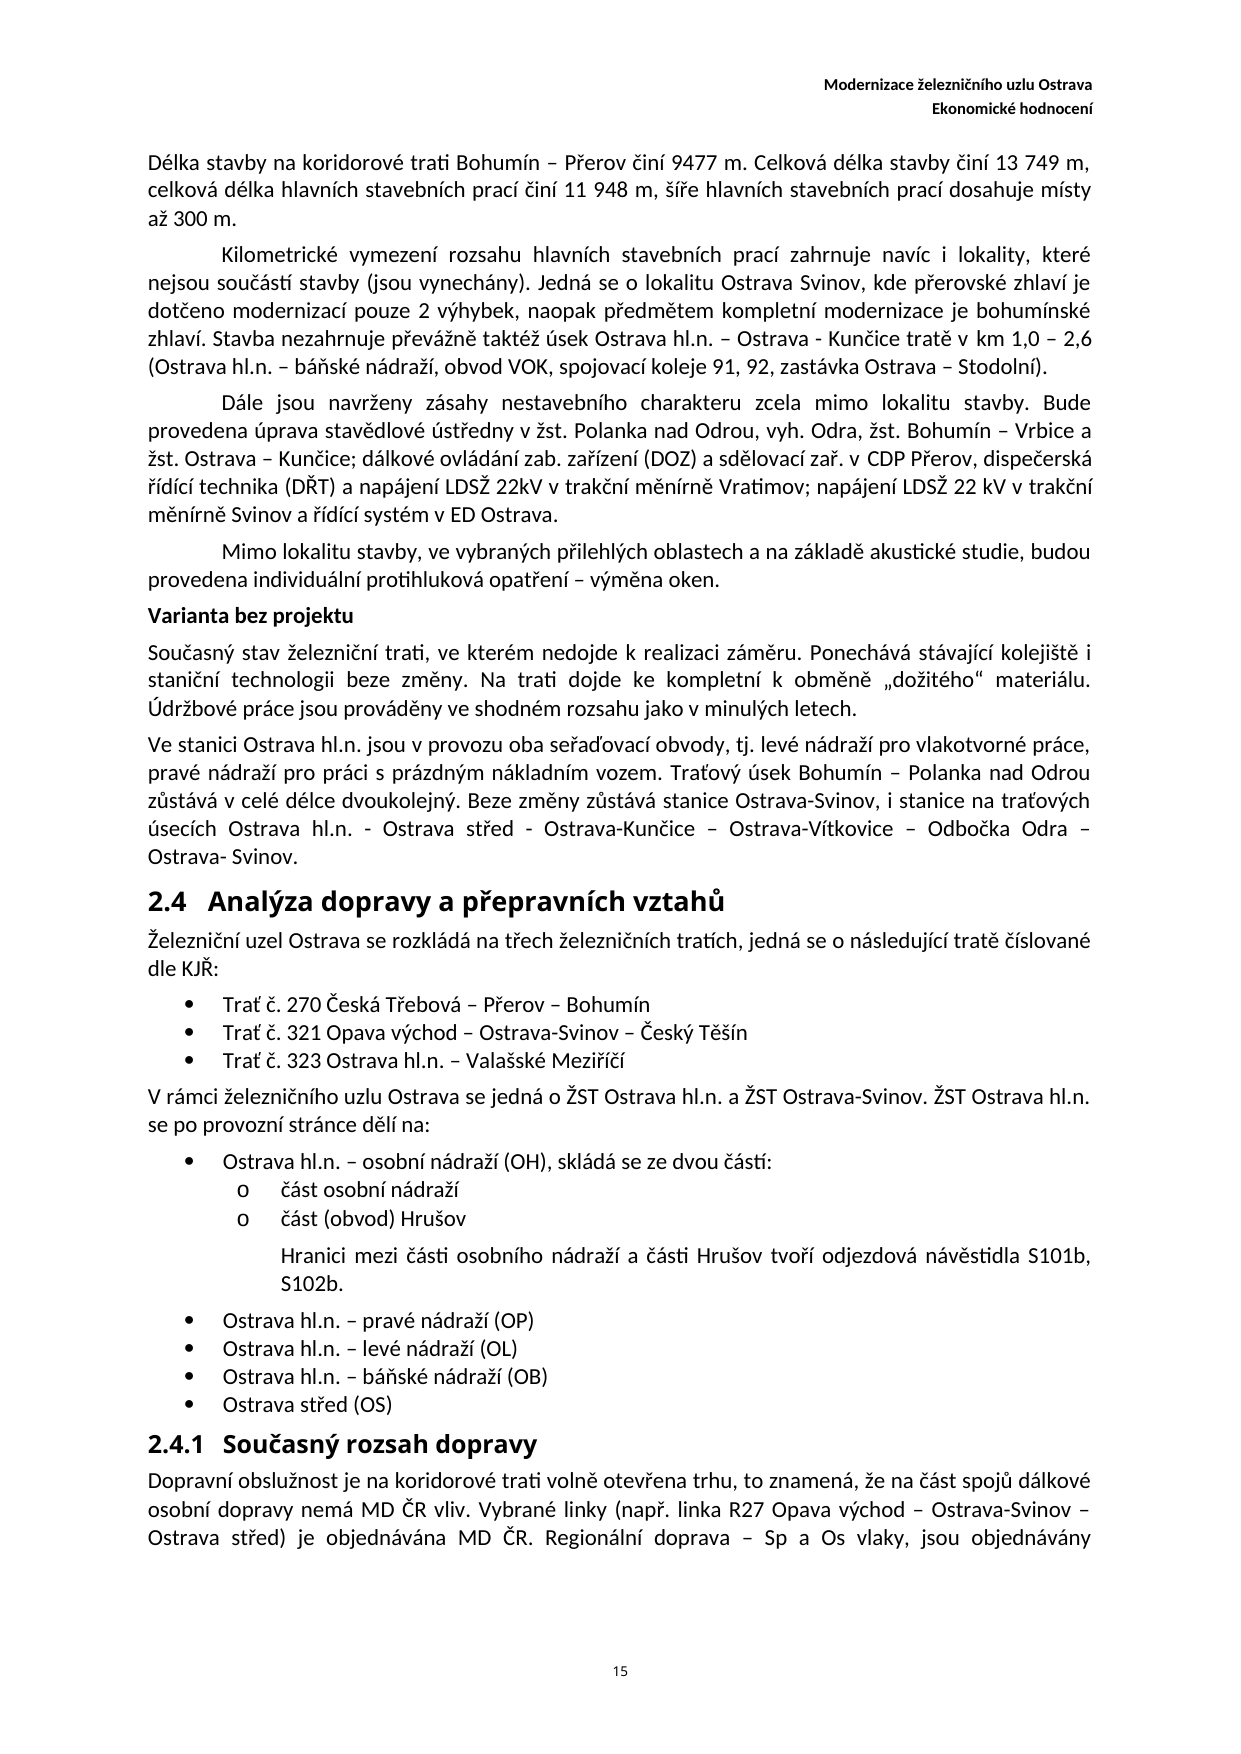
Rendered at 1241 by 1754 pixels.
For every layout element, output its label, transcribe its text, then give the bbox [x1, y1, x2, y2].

list Ostrava hl.n. – pravé nádraží (OP) [185, 1306, 1093, 1334]
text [148, 1467, 1093, 1551]
text Délka stavby na koridorové trati Bohumín – Přerov činí 9477 m. Celková délka stavby činí 13 749 m, celková délka hlavních stavebních prací činí 11 948 m, šíře hlavních stavebních prací dosahuje místy až 300 m. [148, 148, 1093, 232]
text Železniční uzel Ostrava se rozkládá na třech železničních tratích, jedná se o následující tratě číslované dle KJŘ: [148, 926, 1093, 982]
text V rámci železničního uzlu Ostrava se jedná o ŽST Ostrava hl.n. a ŽST Ostrava-Svinov. ŽST Ostrava hl.n. se po provozní stránce dělí na: [148, 1082, 1093, 1138]
list Ostrava hl.n. – levé nádraží (OL) [185, 1334, 1093, 1362]
list Ostrava hl.n. – báňské nádraží (OB) [185, 1362, 1093, 1390]
subtitle Analýza dopravy a přepravních vztahů [148, 883, 1093, 919]
text Varianta bez projektu [148, 601, 1093, 629]
list část (obvod) Hrušov [236, 1204, 1093, 1233]
text Kilometrické vymezení rozsahu hlavních stavebních prací zahrnuje navíc i lokality, které nejsou součástí stavby (jsou vynechány). Jedná se o lokalitu Ostrava Svinov, kde přerovské zhlaví je dotčeno modernizací pouze 2 výhybek, naopak předmětem kompletní modernizace je bohumínské zhlaví. Stavba nezahrnuje převážně taktéž úsek Ostrava hl.n. – Ostrava - Kunčice tratě v km 1,0 – 2,6 (Ostrava hl.n. – báňské nádraží, obvod VOK, spojovací koleje 91, 92, zastávka Ostrava – Stodolní). [148, 240, 1093, 380]
list Ostrava hl.n. – osobní nádraží (OH), skládá se ze dvou částí: [185, 1147, 1093, 1175]
text Ve stanici Ostrava hl.n. jsou v provozu oba seřaďovací obvody, tj. levé nádraží pro vlakotvorné práce, pravé nádraží pro práci s prázdným nákladním vozem. Traťový úsek Bohumín – Polanka nad Odrou zůstává v celé délce dvoukolejný. Beze změny zůstává stanice Ostrava-Svinov, i stanice na traťových úsecích Ostrava hl.n. - Ostrava střed - Ostrava-Kunčice – Ostrava-Vítkovice – Odbočka Odra – Ostrava- Svinov. [148, 730, 1093, 870]
list Trať č. 321 Opava východ – Ostrava-Svinov – Český Těšín [185, 1018, 1093, 1046]
list Trať č. 270 Česká Třebová – Přerov – Bohumín [185, 990, 1093, 1018]
subtitle Současný rozsah dopravy [148, 1426, 1093, 1460]
text Hranici mezi části osobního nádraží a části Hrušov tvoří odjezdová návěstidla S101b, S102b. [281, 1242, 1093, 1298]
list část osobní nádraží [236, 1175, 1093, 1204]
list Trať č. 323 Ostrava hl.n. – Valašské Meziříčí [185, 1046, 1093, 1074]
text Současný stav železniční trati, ve kterém nedojde k realizaci záměru. Ponechává stávající kolejiště i staniční technologii beze změny. Na trati dojde ke kompletní k obměně „dožitého“ materiálu. Údržbové práce jsou prováděny ve shodném rozsahu jako v minulých letech. [148, 638, 1093, 722]
text Mimo lokalitu stavby, ve vybraných přilehlých oblastech a na základě akustické studie, budou provedena individuální protihluková opatření – výměna oken. [148, 537, 1093, 593]
list Ostrava střed (OS) [185, 1390, 1093, 1418]
text Dále jsou navrženy zásahy nestavebního charakteru zcela mimo lokalitu stavby. Bude provedena úprava stavědlové ústředny v žst. Polanka nad Odrou, vyh. Odra, žst. Bohumín – Vrbice a žst. Ostrava – Kunčice; dálkové ovládání zab. zařízení (DOZ) a sdělovací zař. v CDP Přerov, dispečerská řídící technika (DŘT) a napájení LDSŽ 22kV v trakční měnírně Vratimov; napájení LDSŽ 22 kV v trakční měnírně Svinov a řídící systém v ED Ostrava. [148, 388, 1093, 528]
